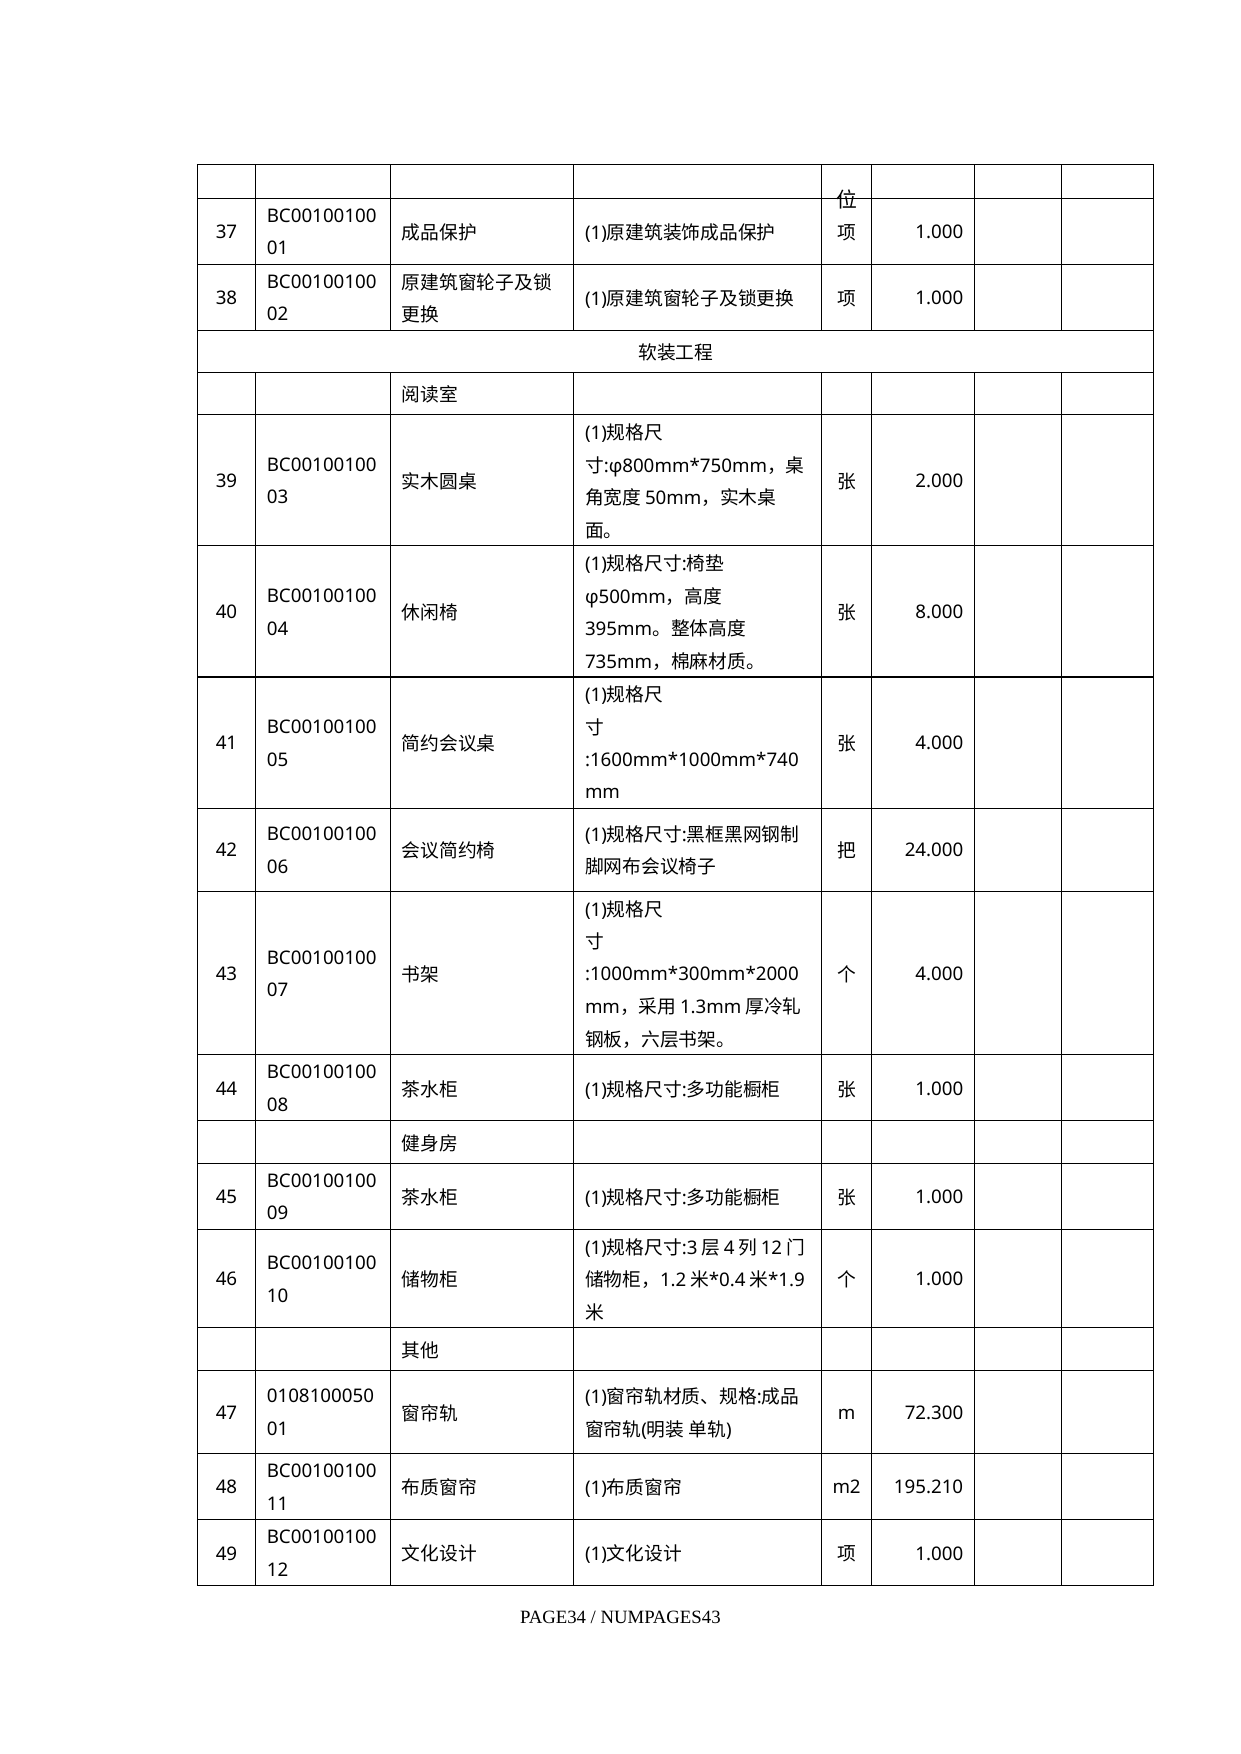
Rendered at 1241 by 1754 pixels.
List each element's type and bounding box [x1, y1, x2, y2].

table_header [186, 160, 1187, 1590]
